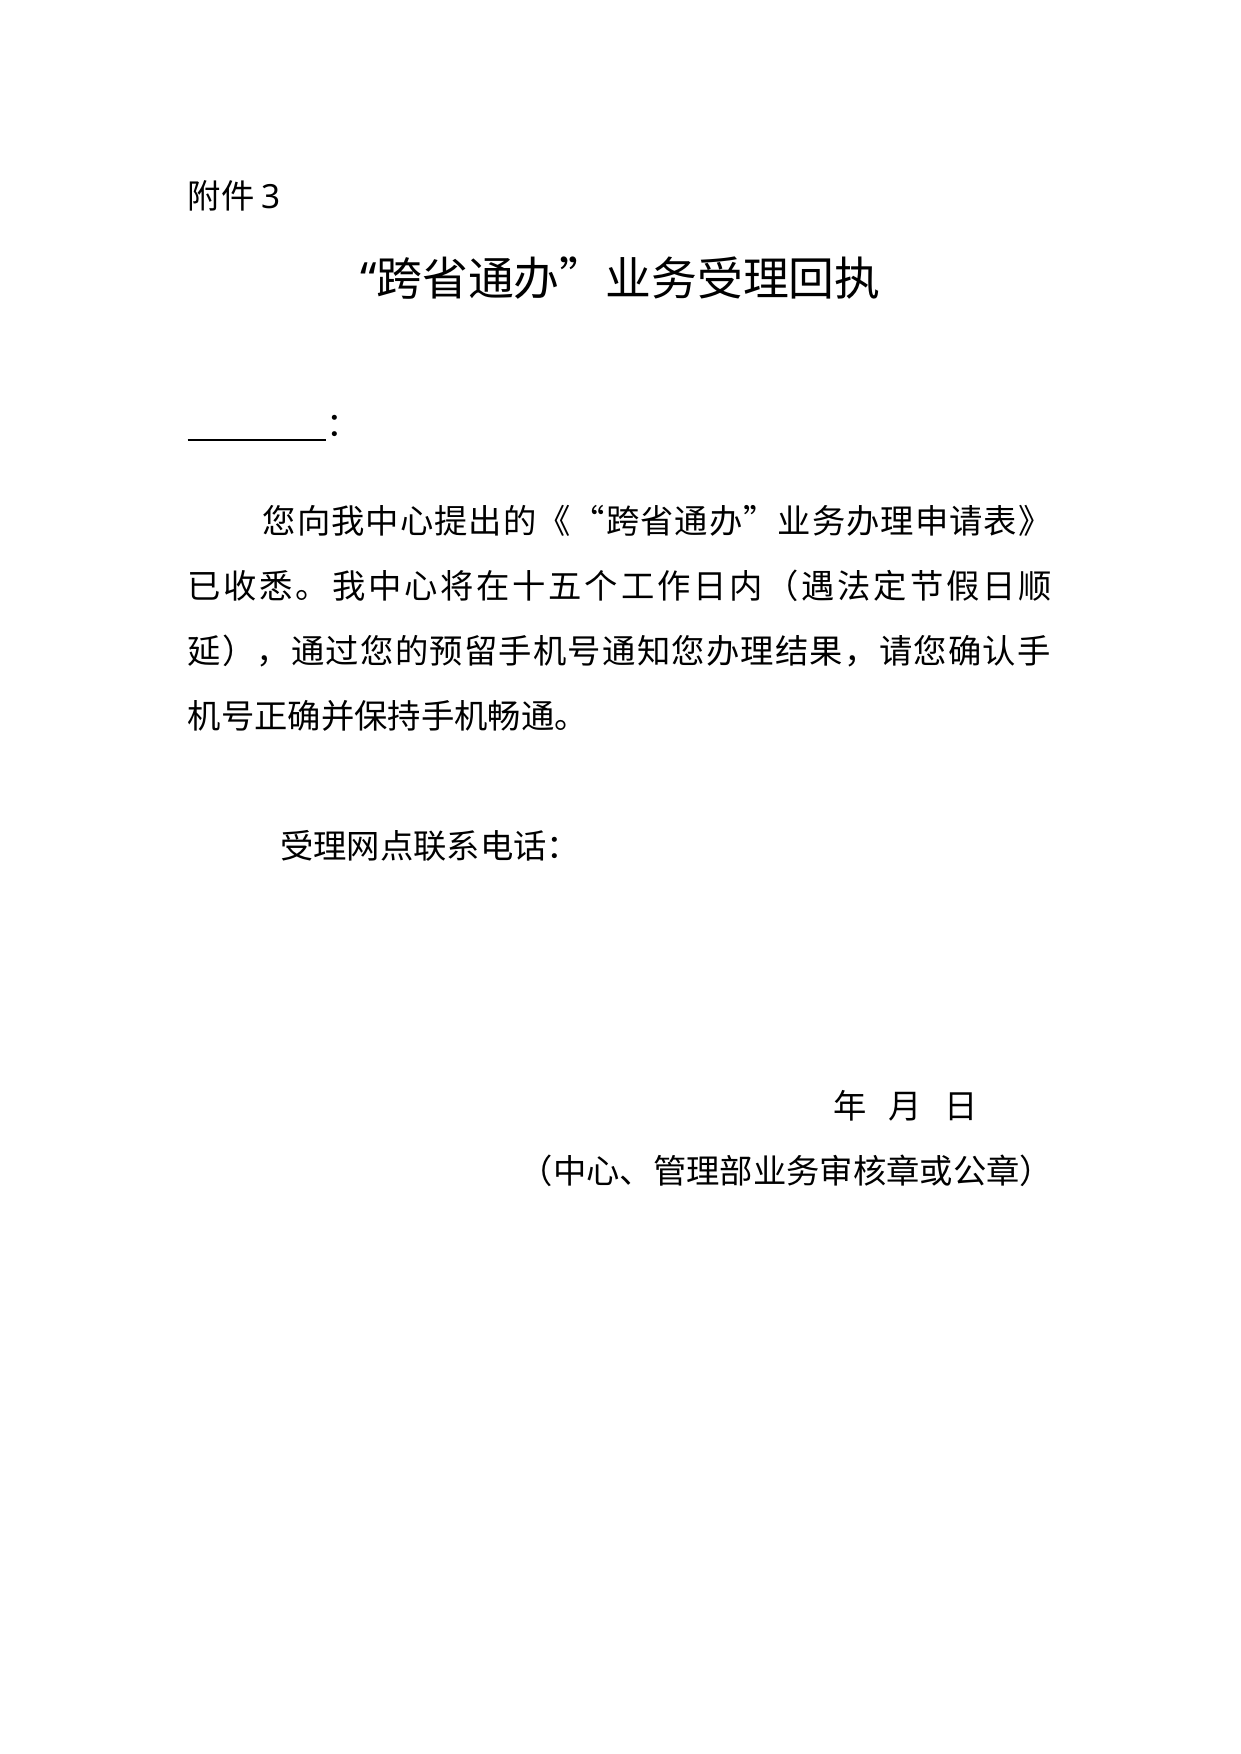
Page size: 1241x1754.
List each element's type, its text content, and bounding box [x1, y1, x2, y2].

text 您向我中心提出的《“跨省通办”业务办理申请表》已收悉。我中心将在十五个工作日内（遇法定节假日顺延），通过您的预留手机号通知您办理结果，请您确认手机号正确并保持手机畅通。 [187, 487, 1053, 747]
text （中心、管理部业务审核章或公章） [187, 1137, 1053, 1202]
text 受理网点联系电话： [187, 812, 1053, 877]
text 年 月 日 [187, 1072, 978, 1137]
text ： [187, 389, 1053, 454]
text “跨省通办”业务受理回执 [187, 227, 1053, 324]
text 附件3 [187, 162, 1053, 227]
